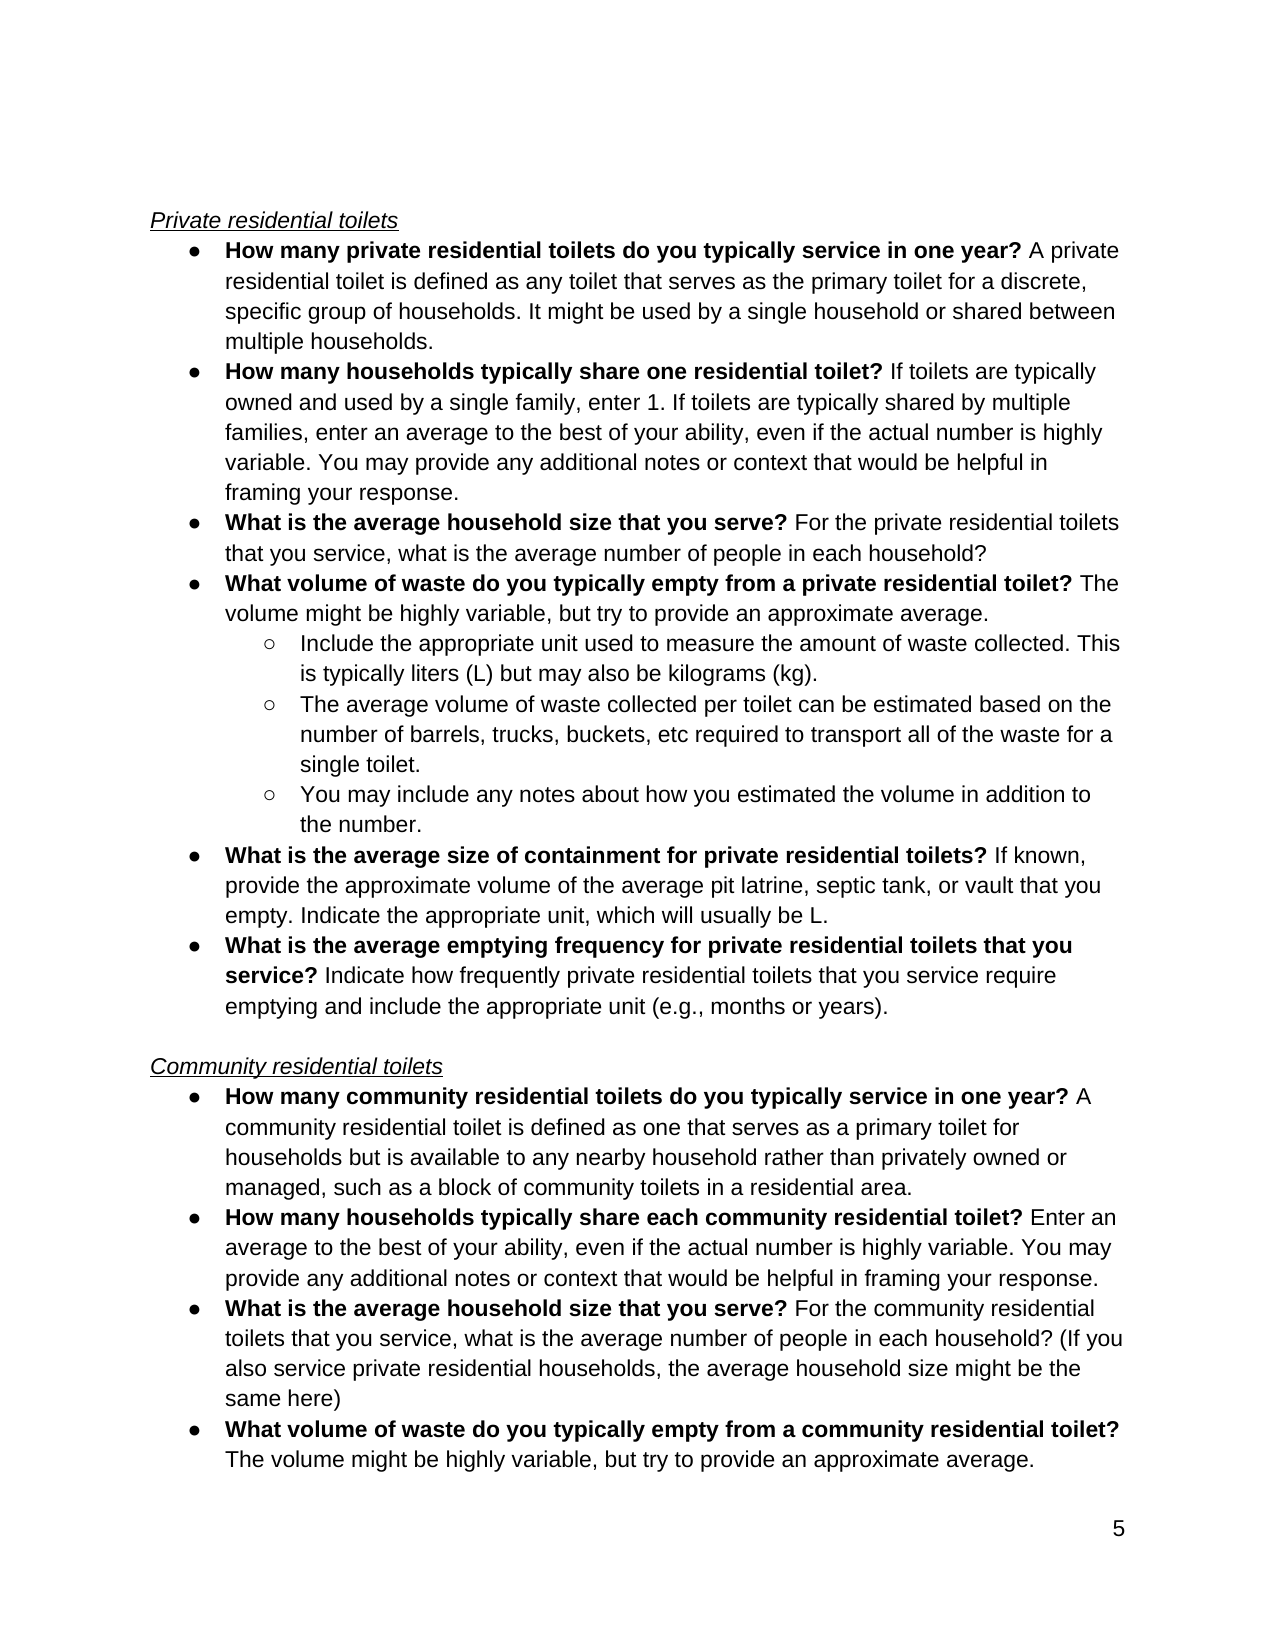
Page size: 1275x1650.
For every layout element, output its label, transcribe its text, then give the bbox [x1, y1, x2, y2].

list Include the appropriate unit used to measure the amount of waste collected. This is typically liters (L) but may also be kilograms (kg). [262, 630, 1125, 687]
text Private residential toilets [150, 207, 1125, 234]
list How many private residential toilets do you typically service in one year? A private residential toilet is defined as any toilet that serves as the primary toilet for a discrete, specific group of households. It might be used by a single household or shared between multiple households. [187, 237, 1125, 354]
list What is the average emptying frequency for private residential toilets that you service? Indicate how frequently private residential toilets that you service require emptying and include the appropriate unit (e.g., months or years). [187, 932, 1125, 1019]
list What is the average household size that you serve? For the community residential toilets that you service, what is the average number of people in each household? (If you also service private residential households, the average household size might be the same here) [187, 1295, 1125, 1412]
list What volume of waste do you typically empty from a community residential toilet? The volume might be highly variable, but try to provide an approximate average. [187, 1416, 1125, 1472]
list How many households typically share one residential toilet? If toilets are typically owned and used by a single family, enter 1. If toilets are typically shared by multiple families, enter an average to the best of your ability, even if the actual number is highly variable. You may provide any additional notes or context that would be helpful in framing your response. [187, 358, 1125, 506]
list How many community residential toilets do you typically service in one year? A community residential toilet is defined as one that serves as a primary toilet for households but is available to any nearby household rather than privately owned or managed, such as a block of community toilets in a residential area. [187, 1083, 1125, 1200]
list The average volume of waste collected per toilet can be estimated based on the number of barrels, trucks, buckets, etc required to transport all of the waste for a single toilet. [262, 691, 1125, 777]
list How many households typically share each community residential toilet? Enter an average to the best of your ability, even if the actual number is highly variable. You may provide any additional notes or context that would be helpful in framing your response. [187, 1204, 1125, 1291]
text Community residential toilets [150, 1053, 1125, 1079]
list What is the average size of containment for private residential toilets? If known, provide the approximate volume of the average pit latrine, septic tank, or vault that you empty. Indicate the appropriate unit, which will usually be L. [187, 842, 1125, 928]
list What volume of waste do you typically empty from a private residential toilet? The volume might be highly variable, but try to provide an approximate average. [187, 570, 1125, 626]
list You may include any notes about how you estimated the volume in addition to the number. [262, 781, 1125, 838]
list What is the average household size that you serve? For the private residential toilets that you service, what is the average number of people in each household? [187, 509, 1125, 566]
